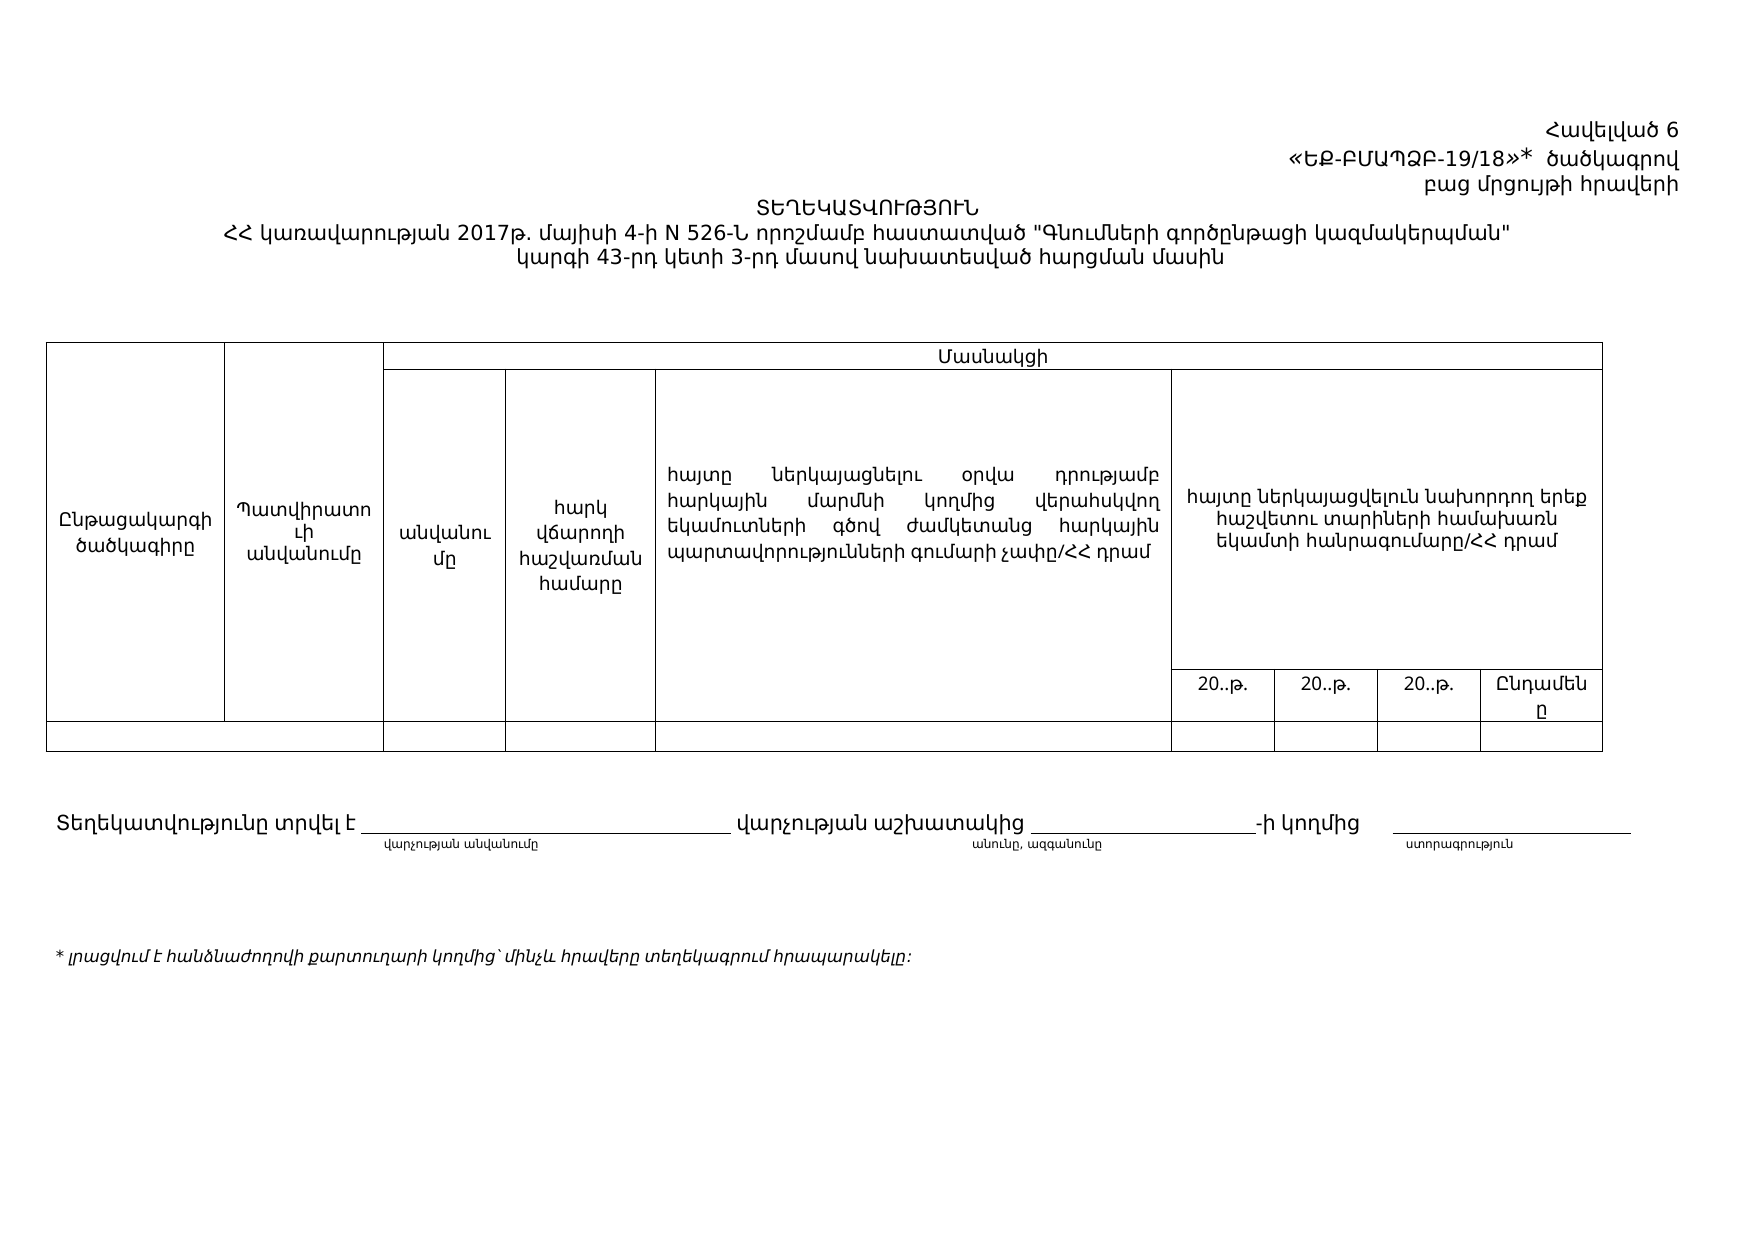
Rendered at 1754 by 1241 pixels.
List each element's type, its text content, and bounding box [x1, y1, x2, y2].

text ՀՀ կառավարության 2017թ. մայիսի 4-ի N 526-Ն որոշմամբ հաստատված "Գնումների գործընթացի կազմակերպման" [56, 221, 1679, 245]
text * լրացվում է հանձնաժողովի քարտուղարի կողմից` մինչև հրավերը տեղեկագրում հրապարակելը: [56, 945, 1679, 967]
text ՏԵՂԵԿԱՏՎՈՒԹՅՈՒՆ [56, 196, 1679, 221]
table_header Մասնակցի [384, 343, 1602, 368]
table_cell հայտը ներկայացնելու օրվա դրությամբ հարկային մարմնի կողմից վերահսկվող եկամուտների գծով ժամկետանց հարկային պարտավորությունների գումարի չափը/ՀՀ դրամ [656, 370, 1171, 721]
table_cell հարկ վճարողի հաշվառման համարը [506, 370, 655, 721]
text Տեղեկատվությունը տրվել է վարչության աշխատակից -ի կողմից [56, 808, 1679, 837]
table_cell [47, 722, 383, 751]
table_header Ընթացակարգի ծածկագիրը [47, 343, 224, 721]
table_cell [384, 722, 505, 751]
table_cell 20..թ. [1378, 670, 1480, 721]
table_cell [1172, 722, 1274, 751]
table_cell 20..թ. [1172, 670, 1274, 721]
table_cell [1481, 722, 1602, 751]
table_cell [1378, 722, 1480, 751]
table_cell [1275, 722, 1377, 751]
text բաց մրցույթի հրավերի [56, 172, 1679, 196]
text վարչության անվանումը անունը, ազգանունը ստորագրություն [56, 837, 1679, 861]
text «ԵՔ-ԲՄԱՊՁԲ-19/18»* ծածկագրով [56, 143, 1679, 172]
table_cell հայտը ներկայացվելուն նախորդող երեք հաշվետու տարիների համախառն եկամտի հանրագումարը/ՀՀ դրամ [1172, 370, 1602, 669]
table_cell [656, 722, 1171, 751]
text կարգի 43-րդ կետի 3-րդ մասով նախատեսված հարցման մասին [56, 245, 1679, 269]
table_cell 20..թ. [1275, 670, 1377, 721]
text Հավելված 6 [56, 118, 1679, 143]
table_header Պատվիրատուի անվանումը [225, 343, 383, 721]
table_cell Ընդամենը [1481, 670, 1602, 721]
table_cell [506, 722, 655, 751]
table_cell անվանումը [384, 370, 505, 721]
